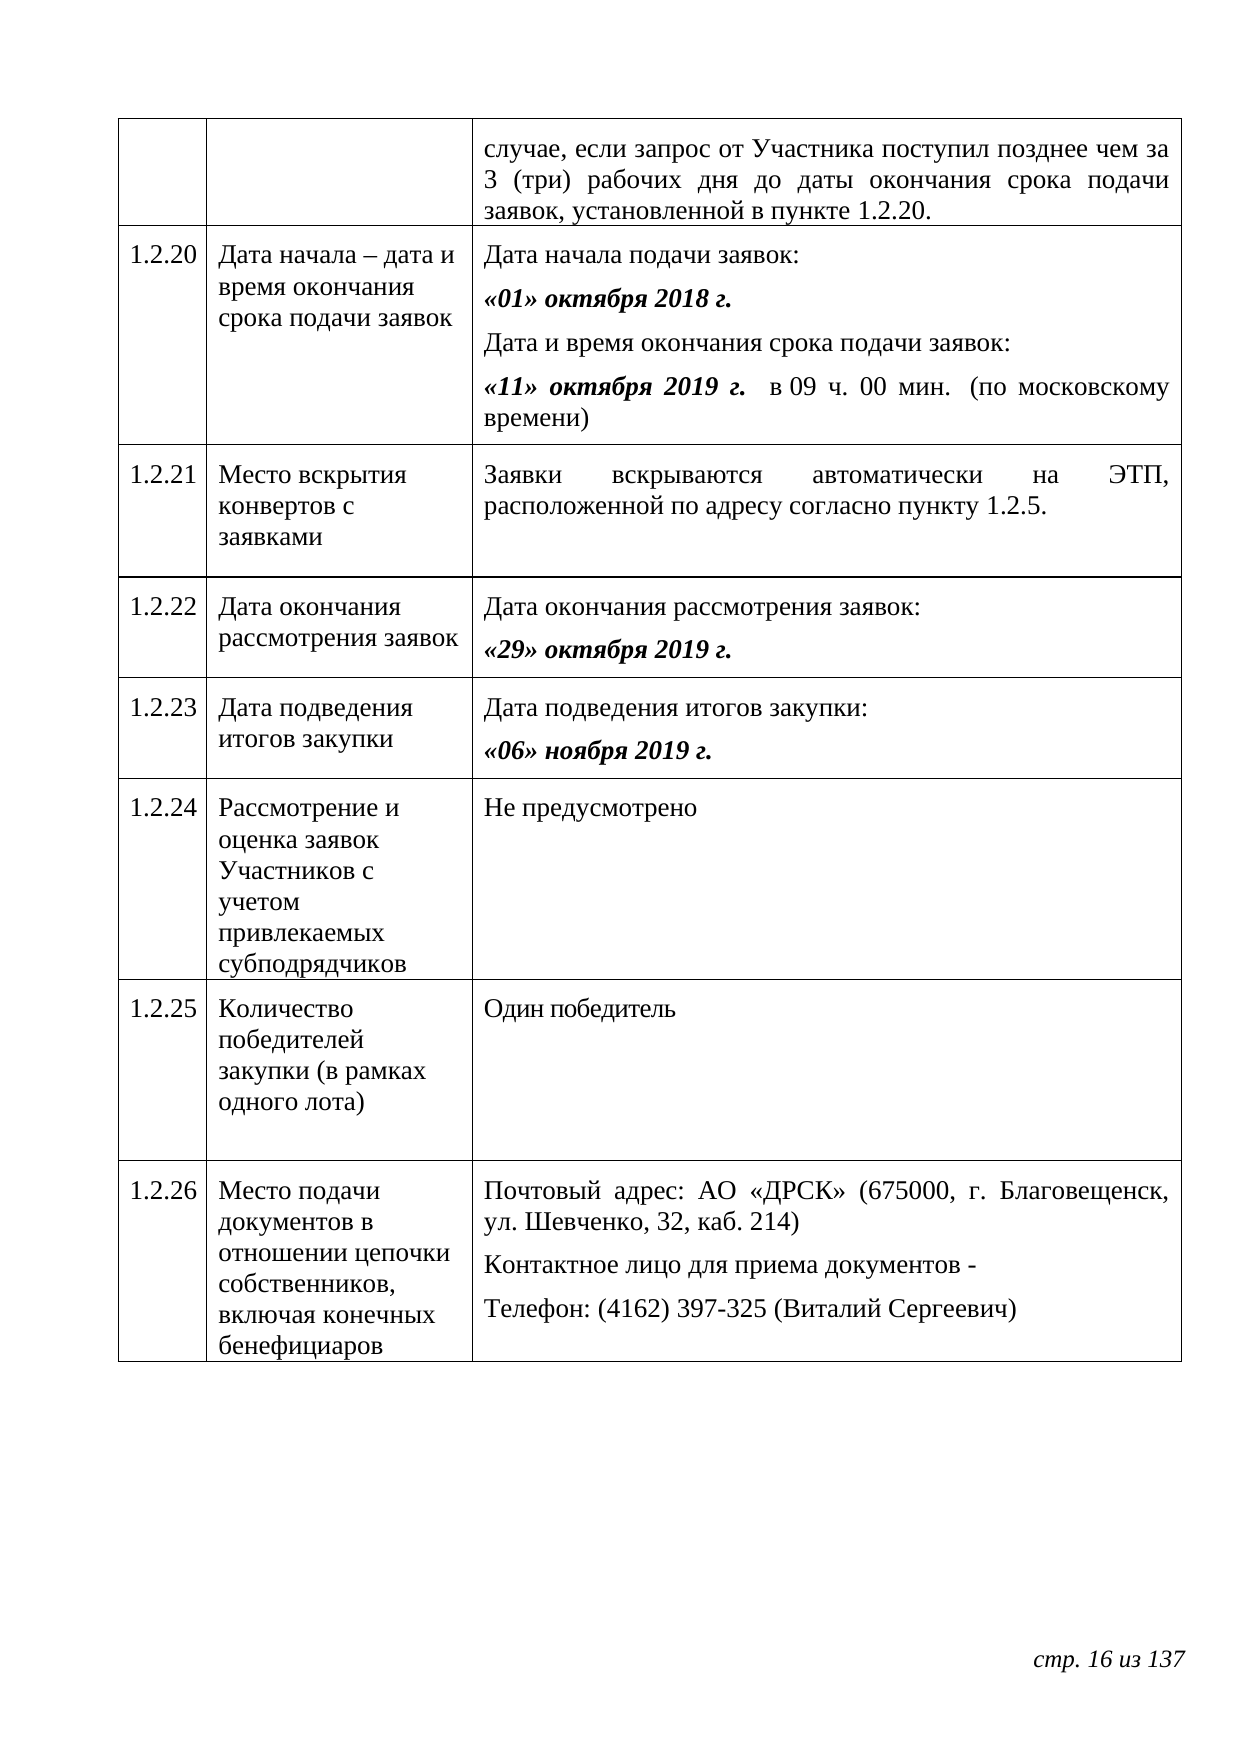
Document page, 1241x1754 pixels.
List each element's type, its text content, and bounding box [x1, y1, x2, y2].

table_cell [119, 678, 206, 778]
table_cell Место вскрытия конвертов с заявками [207, 445, 472, 576]
table_cell Дата окончания рассмотрения заявок [207, 578, 472, 677]
table_cell [119, 445, 206, 576]
table_cell [119, 1161, 206, 1361]
table_cell Дата начала подачи заявок: «01» октября 2018 г. Дата и время окончания срока подачи заявок: «11» октября 2019 г. в 09 ч. 00 мин. (по московскому времени) [473, 226, 1181, 444]
table_cell [119, 779, 206, 978]
table_cell Дата окончания рассмотрения заявок: «29» октября 2019 г. [473, 578, 1181, 677]
table_cell Рассмотрение и оценка заявок Участников с учетом привлекаемых субподрядчиков [207, 779, 472, 978]
table_cell [119, 226, 206, 444]
table_cell Дата подведения итогов закупки [207, 678, 472, 778]
table_cell Дата подведения итогов закупки: «06» ноября 2019 г. [473, 678, 1181, 778]
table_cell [473, 119, 1181, 225]
table_cell Количество победителей закупки (в рамках одного лота) [207, 980, 472, 1160]
table_cell Не предусмотрено [473, 779, 1181, 978]
table_cell Один победитель [473, 980, 1181, 1160]
table_cell [119, 119, 206, 225]
table_cell Дата начала – дата и время окончания срока подачи заявок [207, 226, 472, 444]
table_cell [119, 980, 206, 1160]
table_cell Место подачи документов в отношении цепочки собственников, включая конечных бенефициаров [207, 1161, 472, 1361]
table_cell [207, 119, 472, 225]
table_cell Почтовый адрес: АО «ДРСК» (675000, г. Благовещенск, ул. Шевченко, 32, каб. 214) Контактное лицо для приема документов - Телефон: (4162) 397-325 (Виталий Сергеевич) [473, 1161, 1181, 1361]
table_cell Заявки вскрываются автоматически на ЭТП, расположенной по адресу согласно пункту 1.2.5. [473, 445, 1181, 576]
table_cell [119, 578, 206, 677]
